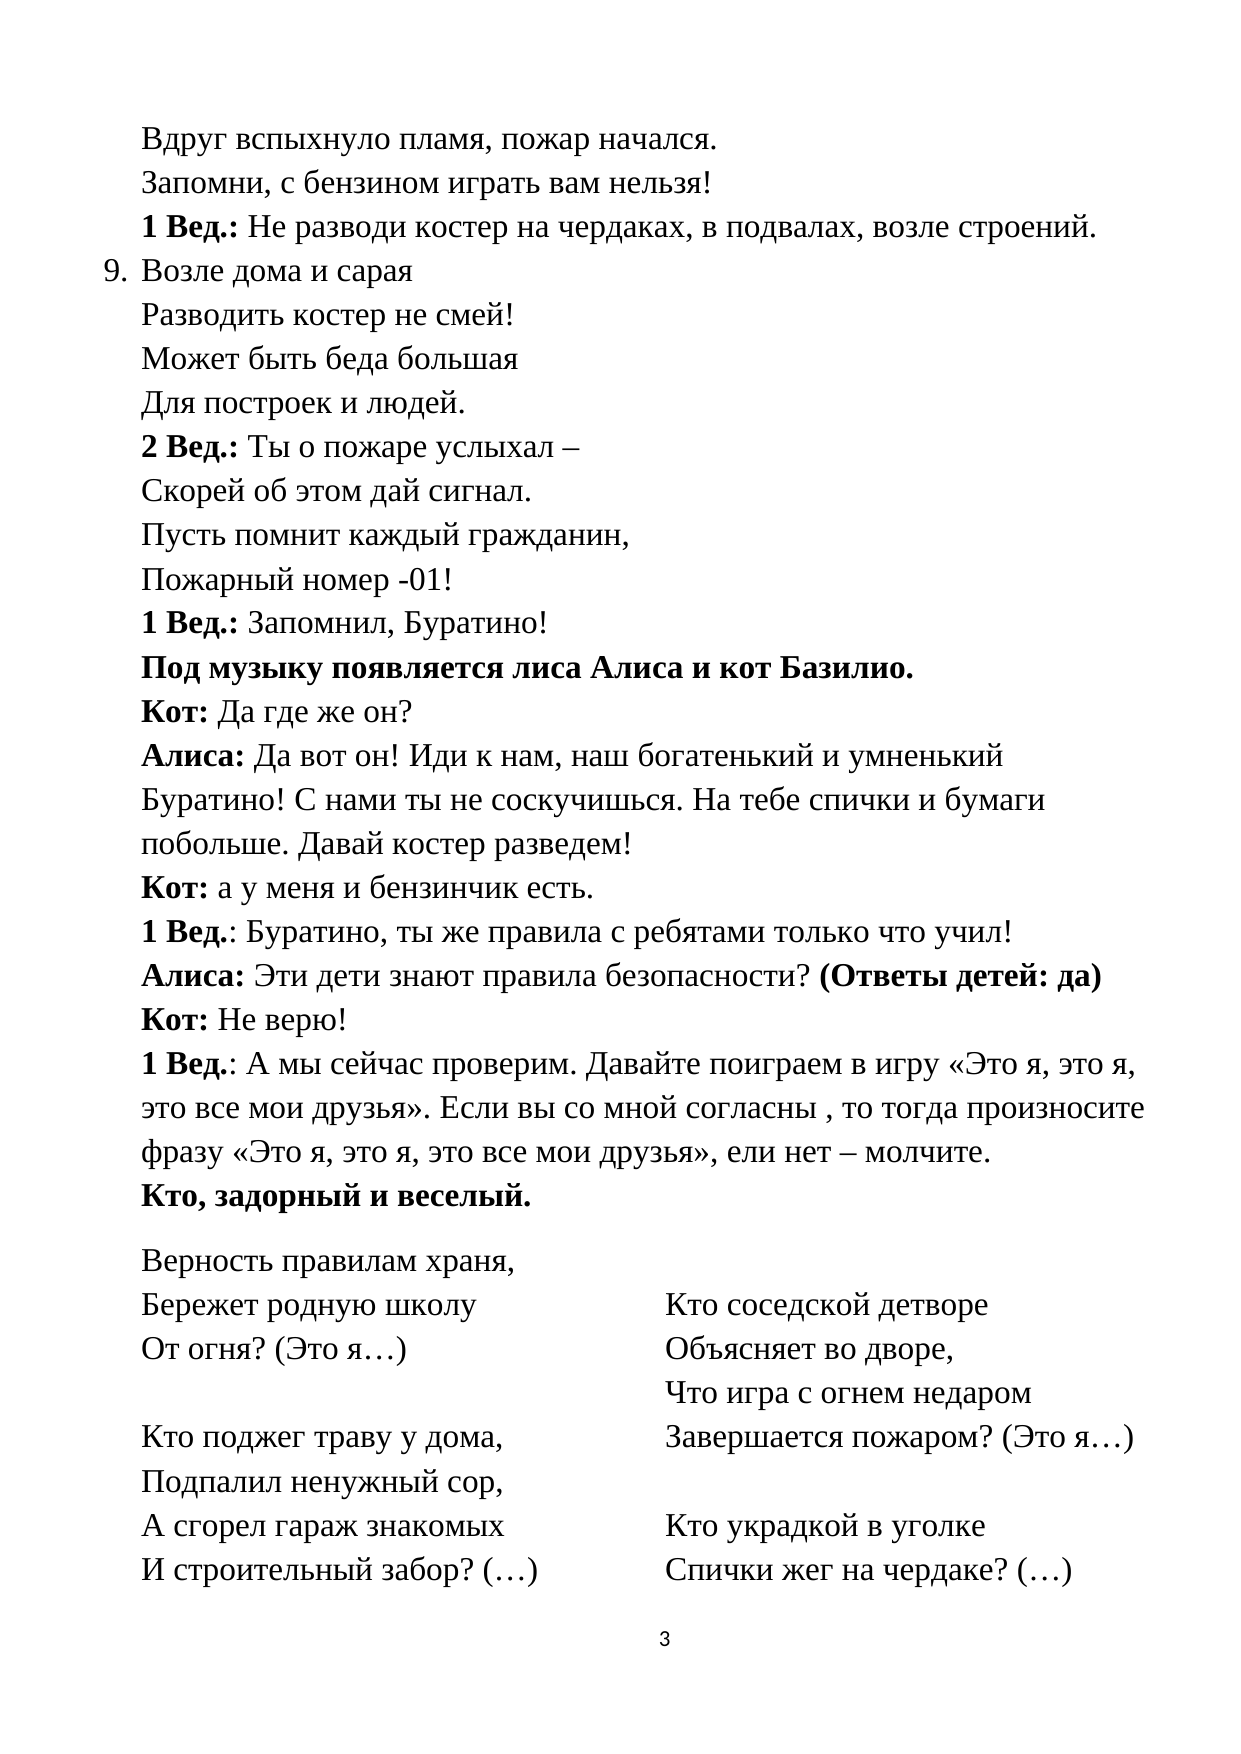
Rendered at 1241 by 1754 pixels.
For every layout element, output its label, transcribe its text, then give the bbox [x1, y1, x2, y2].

list Для построек и людей. [141, 382, 1152, 421]
list Спички жег на чердаке? (…) [665, 1549, 1152, 1587]
list Кто украдкой в уголке [665, 1505, 1152, 1543]
list Скорей об этом дай сигнал. [141, 471, 1152, 509]
list Кот: а у меня и бензинчик есть. [141, 867, 1152, 906]
list Может быть беда большая [141, 338, 1152, 377]
list Кто поджег траву у дома, [141, 1417, 627, 1455]
list Завершается пожаром? (Это я…) [665, 1417, 1152, 1455]
list Алиса: Да вот он! Иди к нам, наш богатенький и умненький Буратино! С нами ты не соскучишься. На тебе спички и бумаги побольше. Давай костер разведем! [141, 735, 1152, 861]
list Под музыку появляется лиса Алиса и кот Базилио. [141, 647, 1152, 685]
list Пожарный номер -01! [141, 559, 1152, 597]
list А сгорел гараж знакомых [141, 1505, 627, 1543]
list Кот: Не верю! [141, 999, 1152, 1038]
list Подпалил ненужный сор, [141, 1461, 627, 1499]
list Разводить костер не смей! [141, 294, 1152, 333]
list 1 Вед.: Не разводи костер на чердаках, в подвалах, возле строений. [141, 206, 1152, 244]
list 1 Вед.: Запомнил, Буратино! [141, 603, 1152, 641]
list Что игра с огнем недаром [665, 1373, 1152, 1411]
list Кот: Да где же он? [141, 691, 1152, 729]
list Возле дома и сарая [103, 250, 1152, 289]
list 1 Вед.: Буратино, ты же правила с ребятами только что учил! [141, 911, 1152, 949]
list И строительный забор? (…) [141, 1549, 627, 1587]
list Вдруг вспыхнуло пламя, пожар начался. [141, 118, 1152, 156]
list От огня? (Это я…) [141, 1329, 627, 1367]
list Кто, задорный и веселый. [141, 1176, 1152, 1214]
list Кто соседской детворе [665, 1284, 1152, 1323]
list 1 Вед.: А мы сейчас проверим. Давайте поиграем в игру «Это я, это я, это все мои друзья». Если вы со мной согласны , то тогда произносите фразу «Это я, это я, это все мои друзья», ели нет – молчите. [141, 1043, 1152, 1170]
list Бережет родную школу [141, 1284, 627, 1323]
list Запомни, с бензином играть вам нельзя! [141, 162, 1152, 201]
list Алиса: Эти дети знают правила безопасности? (Ответы детей: да) [141, 955, 1152, 994]
list Пусть помнит каждый гражданин, [141, 515, 1152, 553]
list Верность правилам храня, [141, 1241, 627, 1279]
list 2 Вед.: Ты о пожаре услыхал – [141, 427, 1152, 465]
list Объясняет во дворе, [665, 1329, 1152, 1367]
